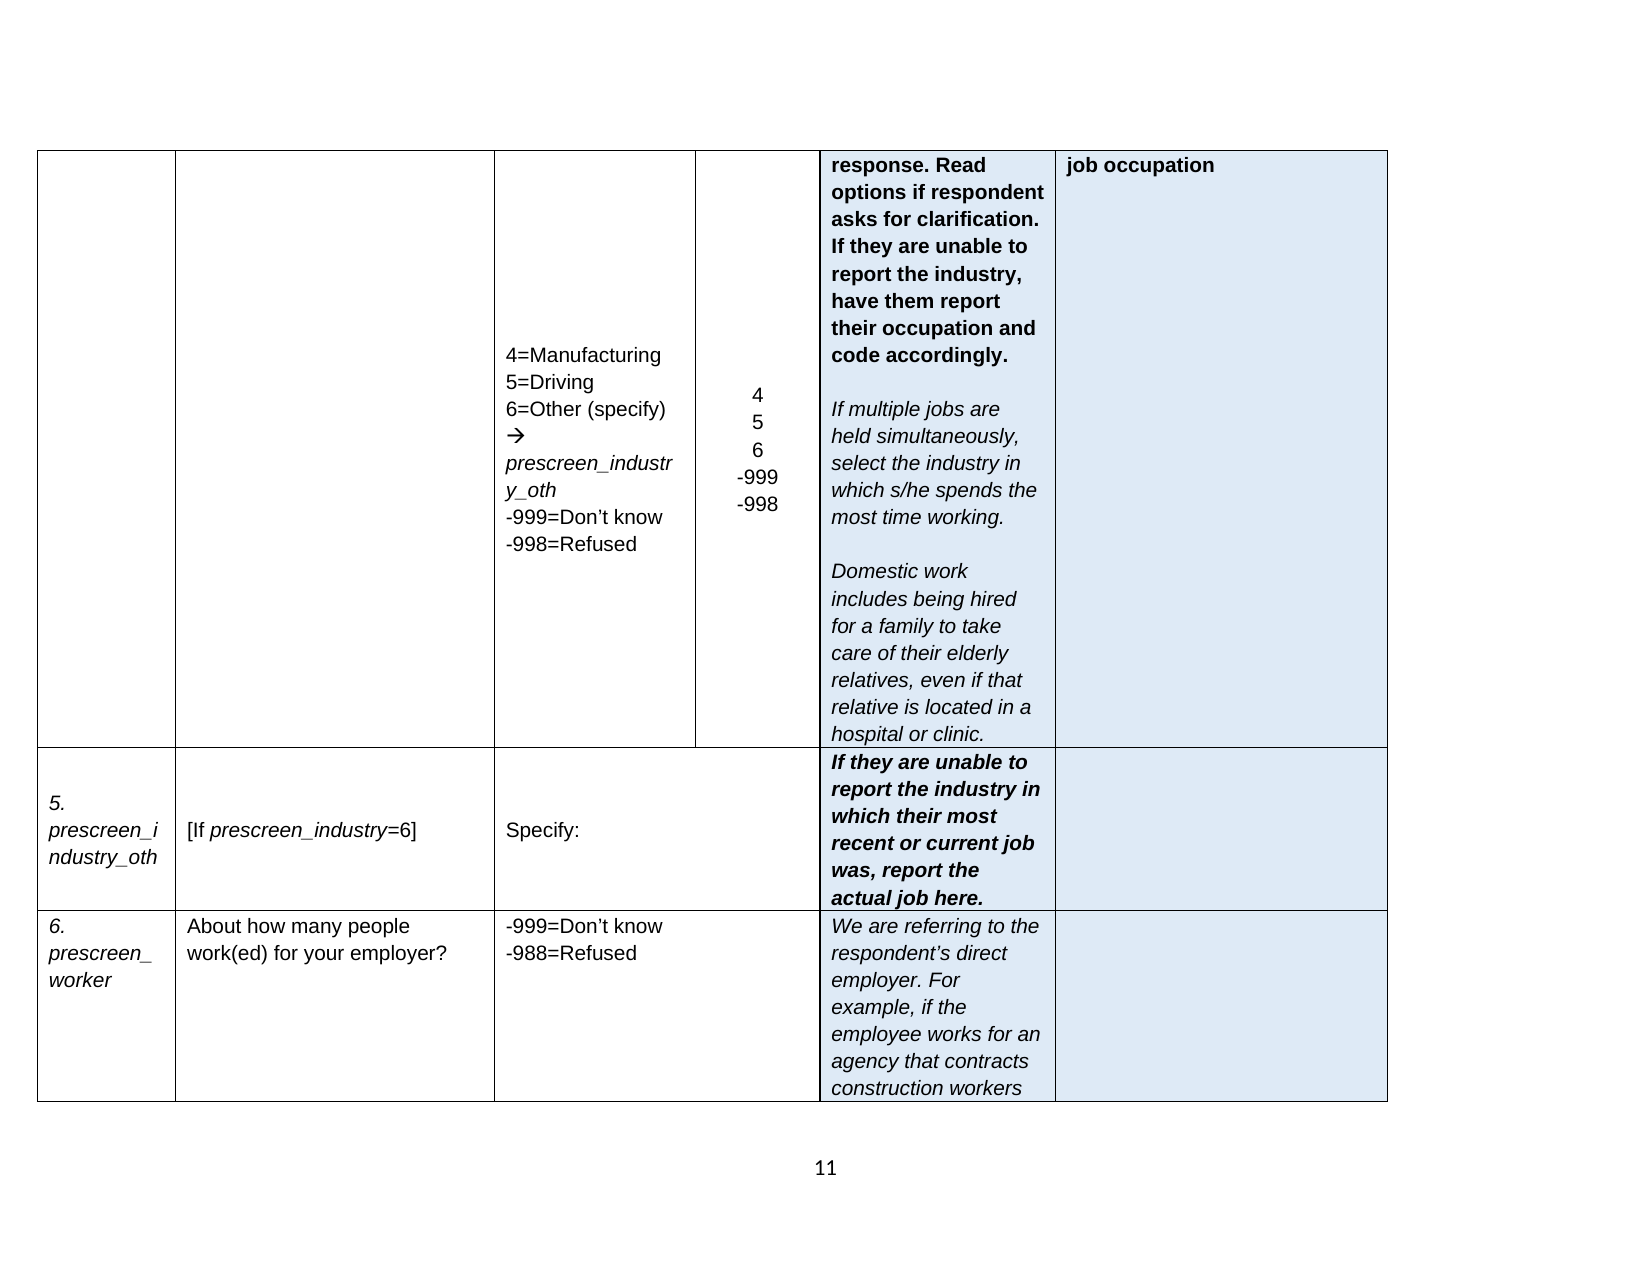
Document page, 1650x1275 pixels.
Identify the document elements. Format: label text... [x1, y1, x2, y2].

table_cell [1056, 748, 1387, 910]
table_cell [176, 151, 494, 747]
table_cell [38, 151, 175, 747]
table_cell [696, 151, 819, 747]
table_cell 5. prescreen_industry_oth [38, 748, 175, 910]
table_cell [If prescreen_industry=6] [176, 748, 494, 910]
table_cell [821, 151, 1055, 747]
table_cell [176, 911, 494, 1101]
table_cell If they are unable to report the industry in which their most recent or current job was, report the actual job here. [821, 748, 1055, 910]
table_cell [495, 151, 695, 747]
table_cell Specify: [495, 748, 819, 910]
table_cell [1056, 151, 1387, 747]
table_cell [821, 911, 1055, 1101]
table_cell [1056, 911, 1387, 1101]
table_cell 6. prescreen_worker [38, 911, 175, 1101]
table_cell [495, 911, 819, 1101]
